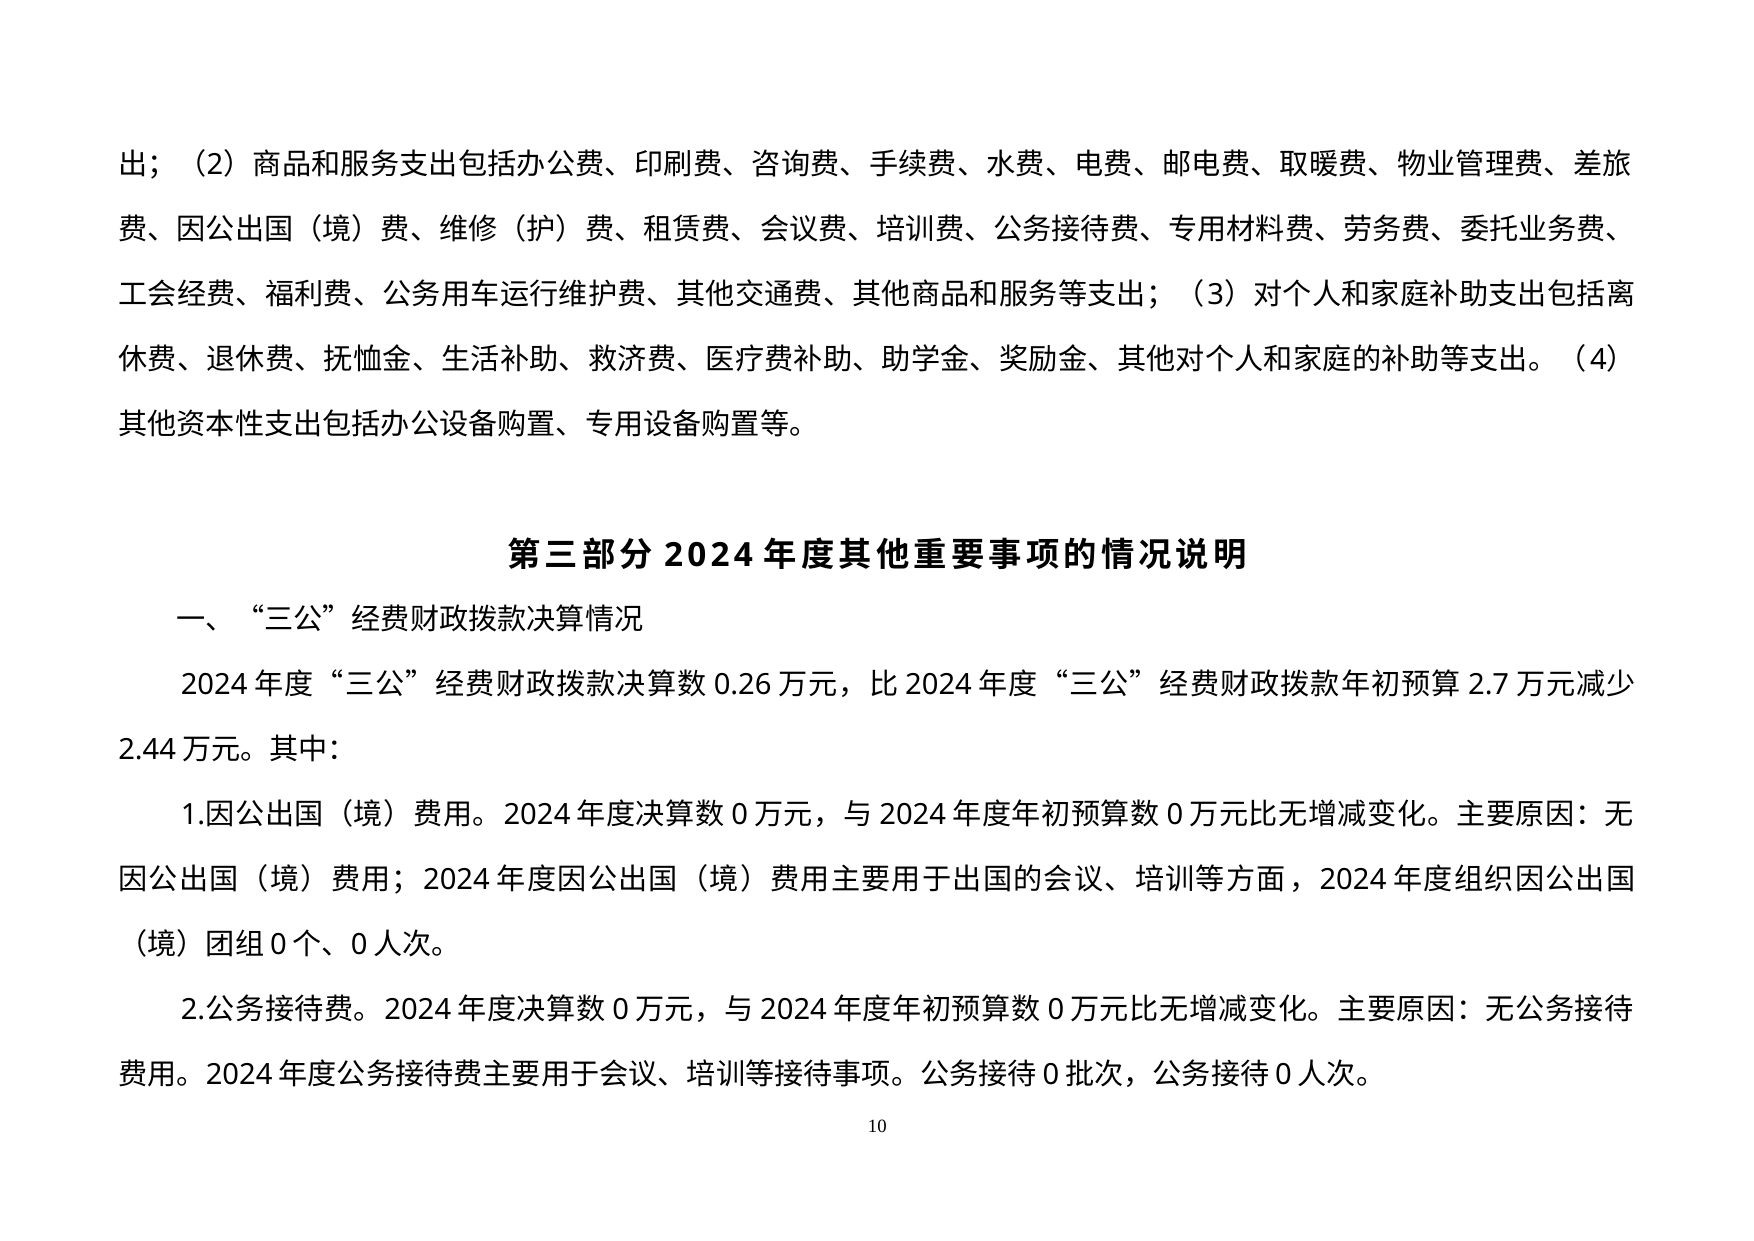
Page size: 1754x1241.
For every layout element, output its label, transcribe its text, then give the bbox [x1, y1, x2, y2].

text 2.公务接待费。2024年度决算数0万元，与2024年度年初预算数0万元比无增减变化。主要原因：无公务接待费用。2024年度公务接待费主要用于会议、培训等接待事项。公务接待0批次，公务接待0人次。 [118, 974, 1636, 1104]
text 一、“三公”经费财政拨款决算情况 [118, 584, 1636, 649]
text 1.因公出国（境）费用。2024年度决算数0万元，与2024年度年初预算数0万元比无增减变化。主要原因：无因公出国（境）费用；2024年度因公出国（境）费用主要用于出国的会议、培训等方面，2024年度组织因公出国（境）团组0个、0人次。 [118, 779, 1636, 974]
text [118, 129, 1636, 454]
text 第三部分2024年度其他重要事项的情况说明 [118, 519, 1636, 584]
text 2024年度“三公”经费财政拨款决算数0.26万元，比2024年度“三公”经费财政拨款年初预算2.7万元减少2.44万元。其中： [118, 649, 1636, 779]
